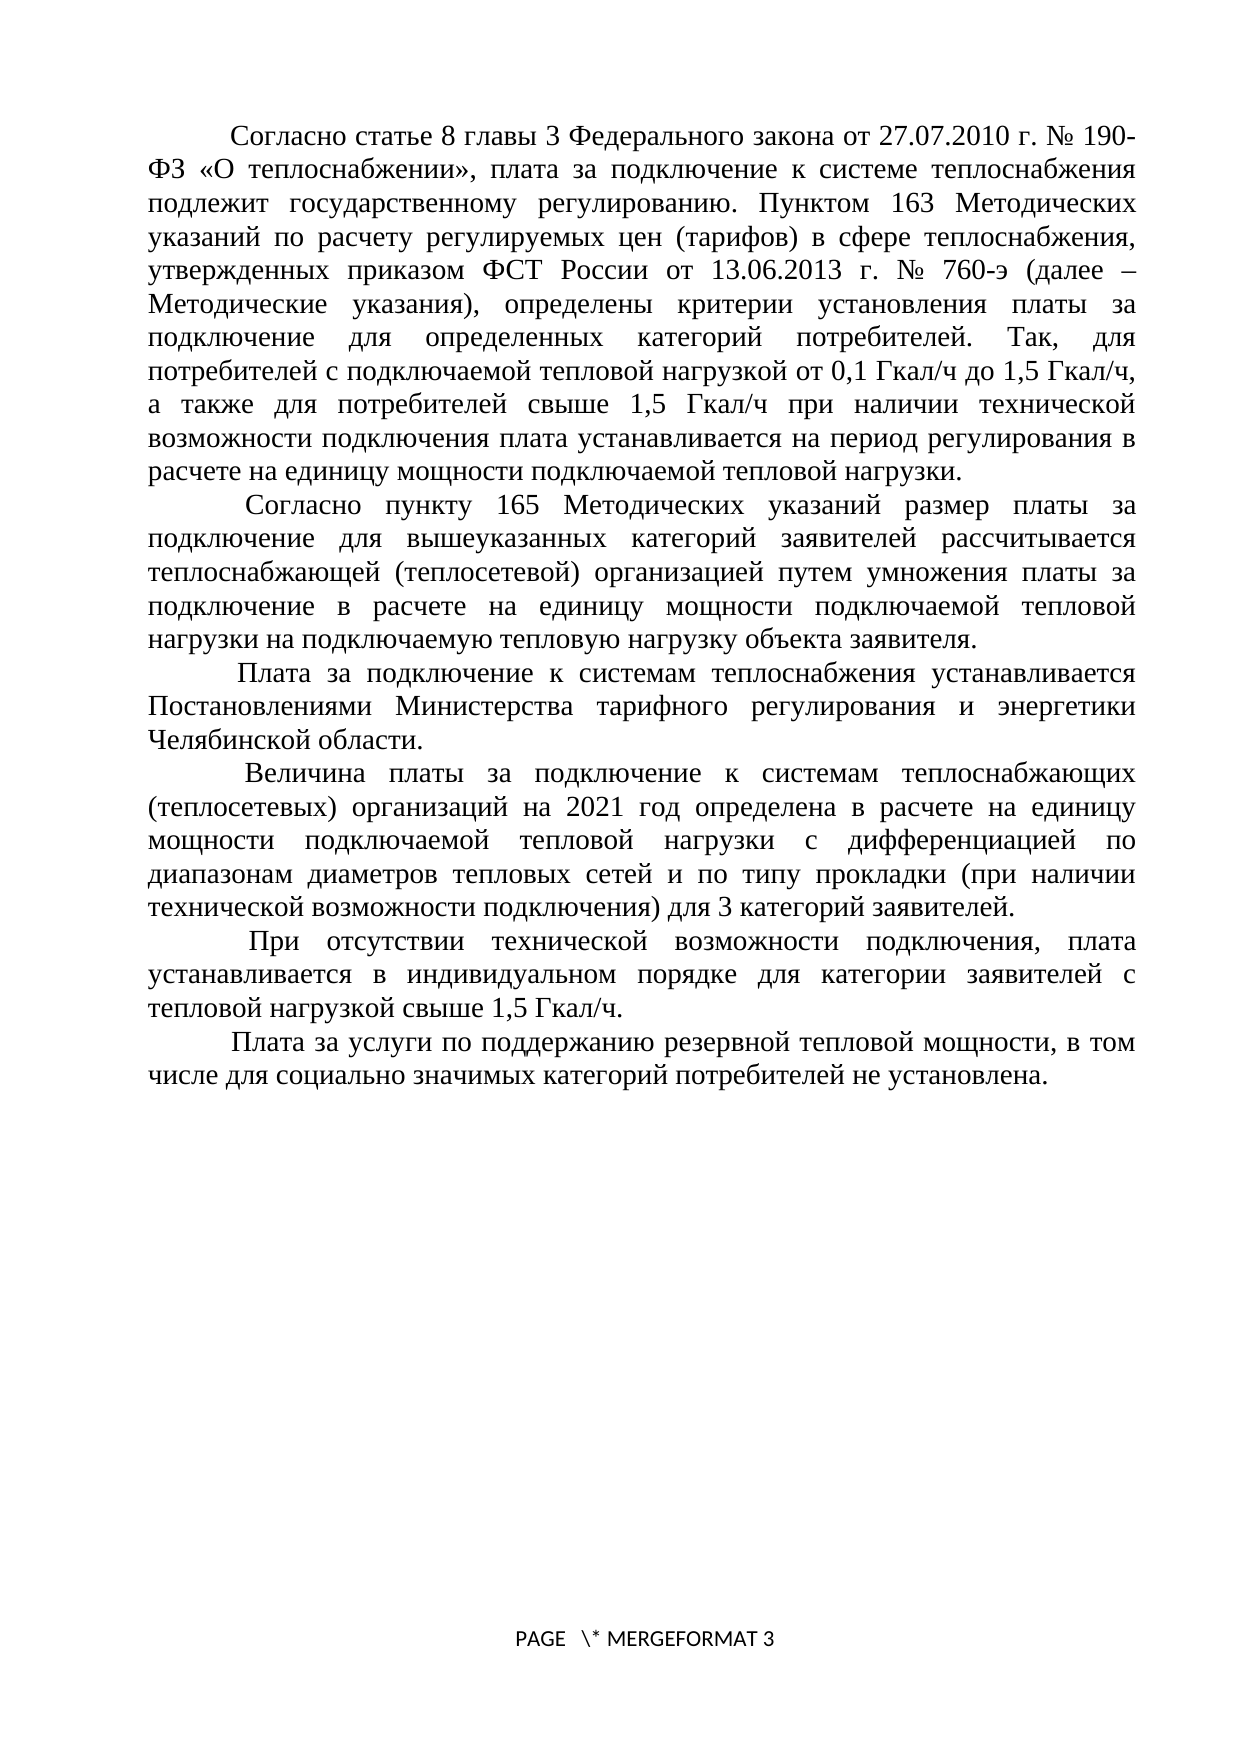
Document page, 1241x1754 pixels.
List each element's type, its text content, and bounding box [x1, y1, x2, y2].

text Согласно статье 8 главы 3 Федерального закона от 27.07.2010 г. № 190-ФЗ «О теплоснабжении», плата за подключение к системе теплоснабжения подлежит государственному регулированию. Пунктом 163 Методических указаний по расчету регулируемых цен (тарифов) в сфере теплоснабжения, утвержденных приказом ФСТ России от 13.06.2013 г. № 760-э (далее – Методические указания), определены критерии установления платы за подключение для определенных категорий потребителей. Так, для потребителей с подключаемой тепловой нагрузкой от 0,1 Гкал/ч до 1,5 Гкал/ч, а также для потребителей свыше 1,5 Гкал/ч при наличии технической возможности подключения плата устанавливается на период регулирования в расчете на единицу мощности подключаемой тепловой нагрузки. [148, 118, 1137, 487]
text Плата за услуги по поддержанию резервной тепловой мощности, в том числе для социально значимых категорий потребителей не установлена. [148, 1024, 1137, 1091]
text Величина платы за подключение к системам теплоснабжающих (теплосетевых) организаций на 2021 год определена в расчете на единицу мощности подключаемой тепловой нагрузки с дифференциацией по диапазонам диаметров тепловых сетей и по типу прокладки (при наличии технической возможности подключения) для 3 категорий заявителей. [148, 755, 1137, 923]
text Согласно пункту 165 Методических указаний размер платы за подключение для вышеуказанных категорий заявителей рассчитывается теплоснабжающей (теплосетевой) организацией путем умножения платы за подключение в расчете на единицу мощности подключаемой тепловой нагрузки на подключаемую тепловую нагрузку объекта заявителя. [148, 487, 1137, 655]
text При отсутствии технической возможности подключения, плата устанавливается в индивидуальном порядке для категории заявителей с тепловой нагрузкой свыше 1,5 Гкал/ч. [148, 923, 1137, 1024]
text Плата за подключение к системам теплоснабжения устанавливается Постановлениями Министерства тарифного регулирования и энергетики Челябинской области. [148, 655, 1137, 755]
